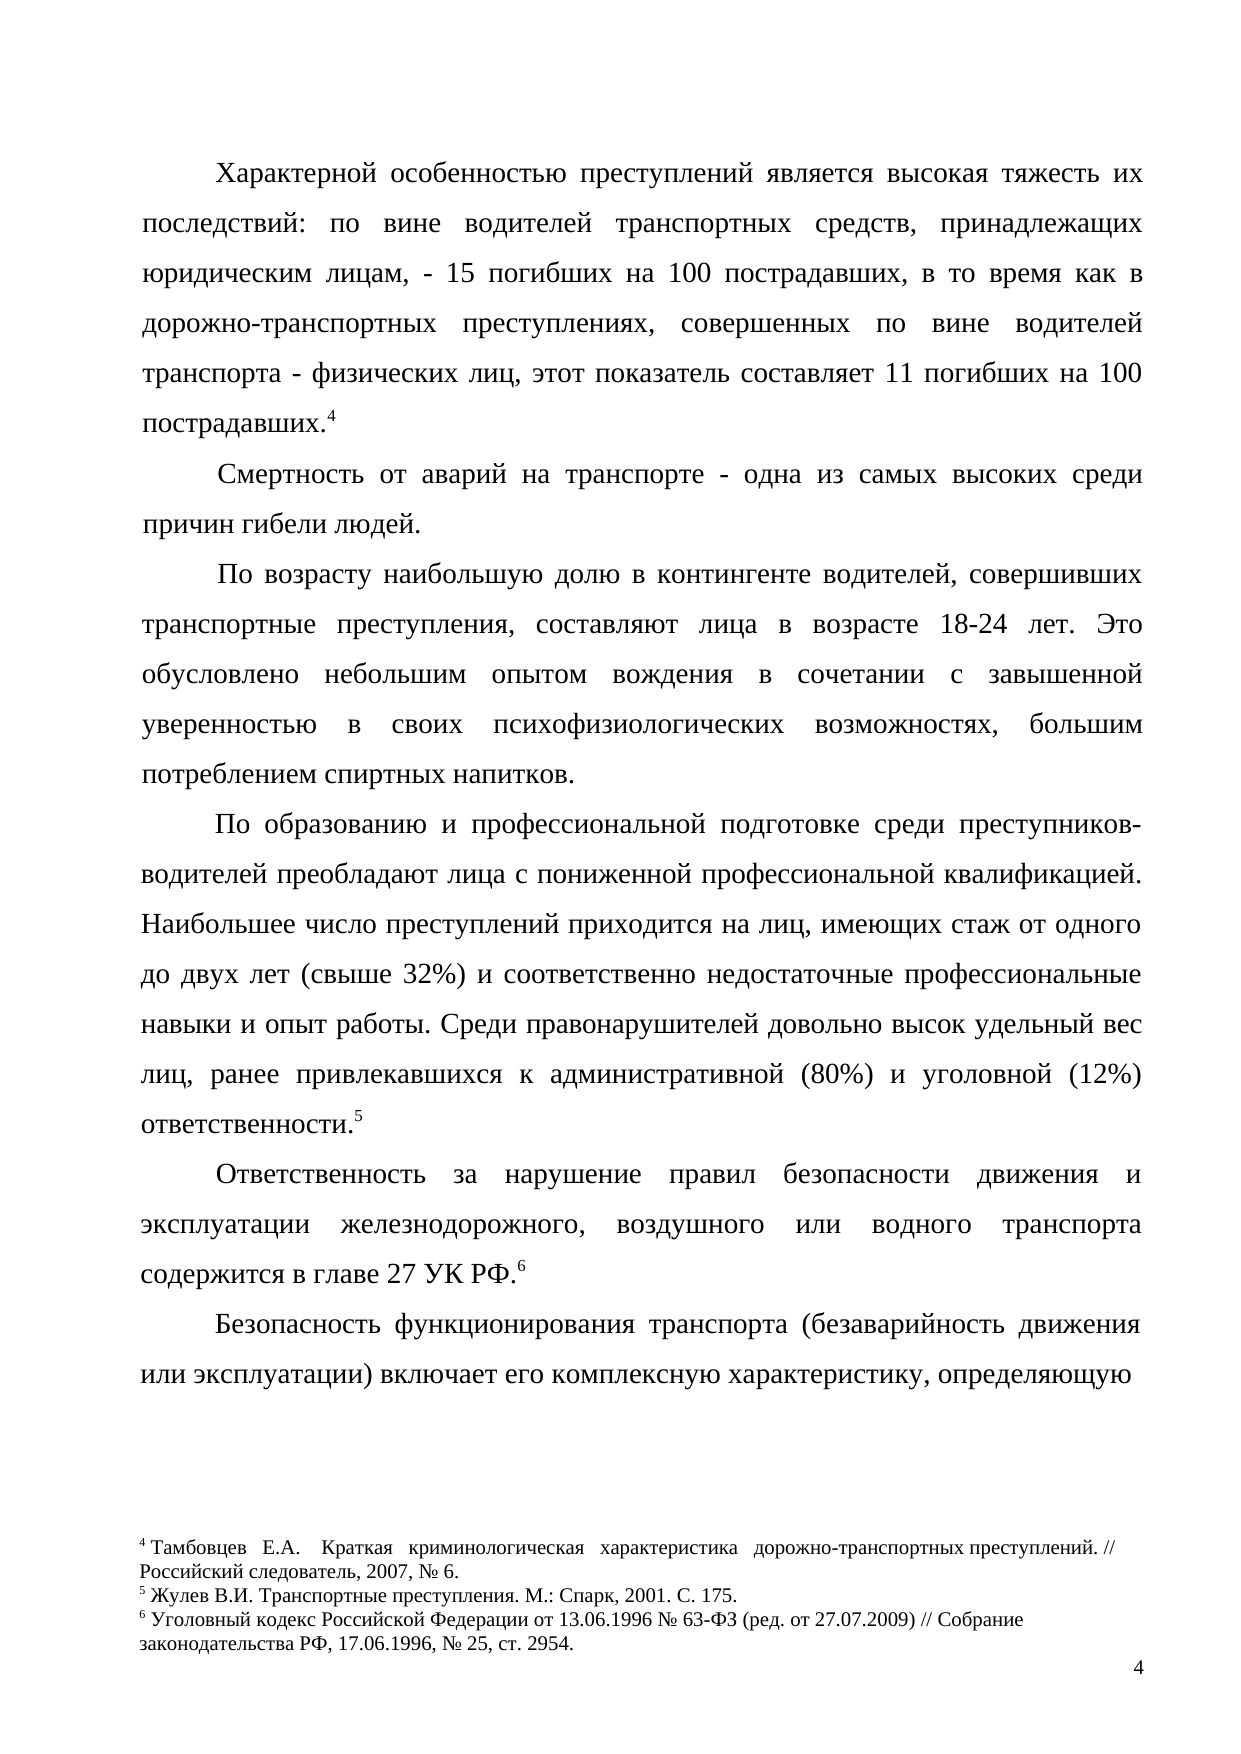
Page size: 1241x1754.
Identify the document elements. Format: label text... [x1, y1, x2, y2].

text Ответственность за нарушение правил безопасности движения и эксплуатации железнодорожного, воздушного или водного транспорта содержится в главе 27 УК РФ. [140, 1143, 1142, 1293]
text По образованию и профессиональной подготовке среди преступников-водителей преобладают лица с пониженной профессиональной квалификацией. Наибольшее число преступлений приходится на лиц, имеющих стаж от одного до двух лет (свыше 32%) и соответственно недостаточные профессиональные навыки и опыт работы. Среди правонарушителей довольно высок удельный вес лиц, ранее привлекавшихся к административной (80%) и уголовной (12%) ответственности. [141, 793, 1143, 1143]
text Смертность от аварий на транспорте - одна из самых высоких среди причин гибели людей. [143, 443, 1144, 543]
text Безопасность функционирования транспорта (безаварийность движения или эксплуатации) включает его комплексную характеристику, определяющую [140, 1294, 1141, 1394]
text По возрасту наибольшую долю в контингенте водителей, совершивших транспортные преступления, составляют лица в возрасте 18-24 лет. Это обусловлено небольшим опытом вождения в сочетании с завышенной уверенностью в своих психофизиологических возможностях, большим потреблением спиртных напитков. [142, 543, 1144, 793]
text Характерной особенностью преступлений является высокая тяжесть их последствий: по вине водителей транспортных средств, принадлежащих юридическим лицам, - 15 погибших на 100 пострадавших, в то время как в дорожно-транспортных преступлениях, совершенных по вине водителей транспорта - физических лиц, этот показатель составляет 11 погибших на 100 пострадавших. [142, 143, 1144, 443]
